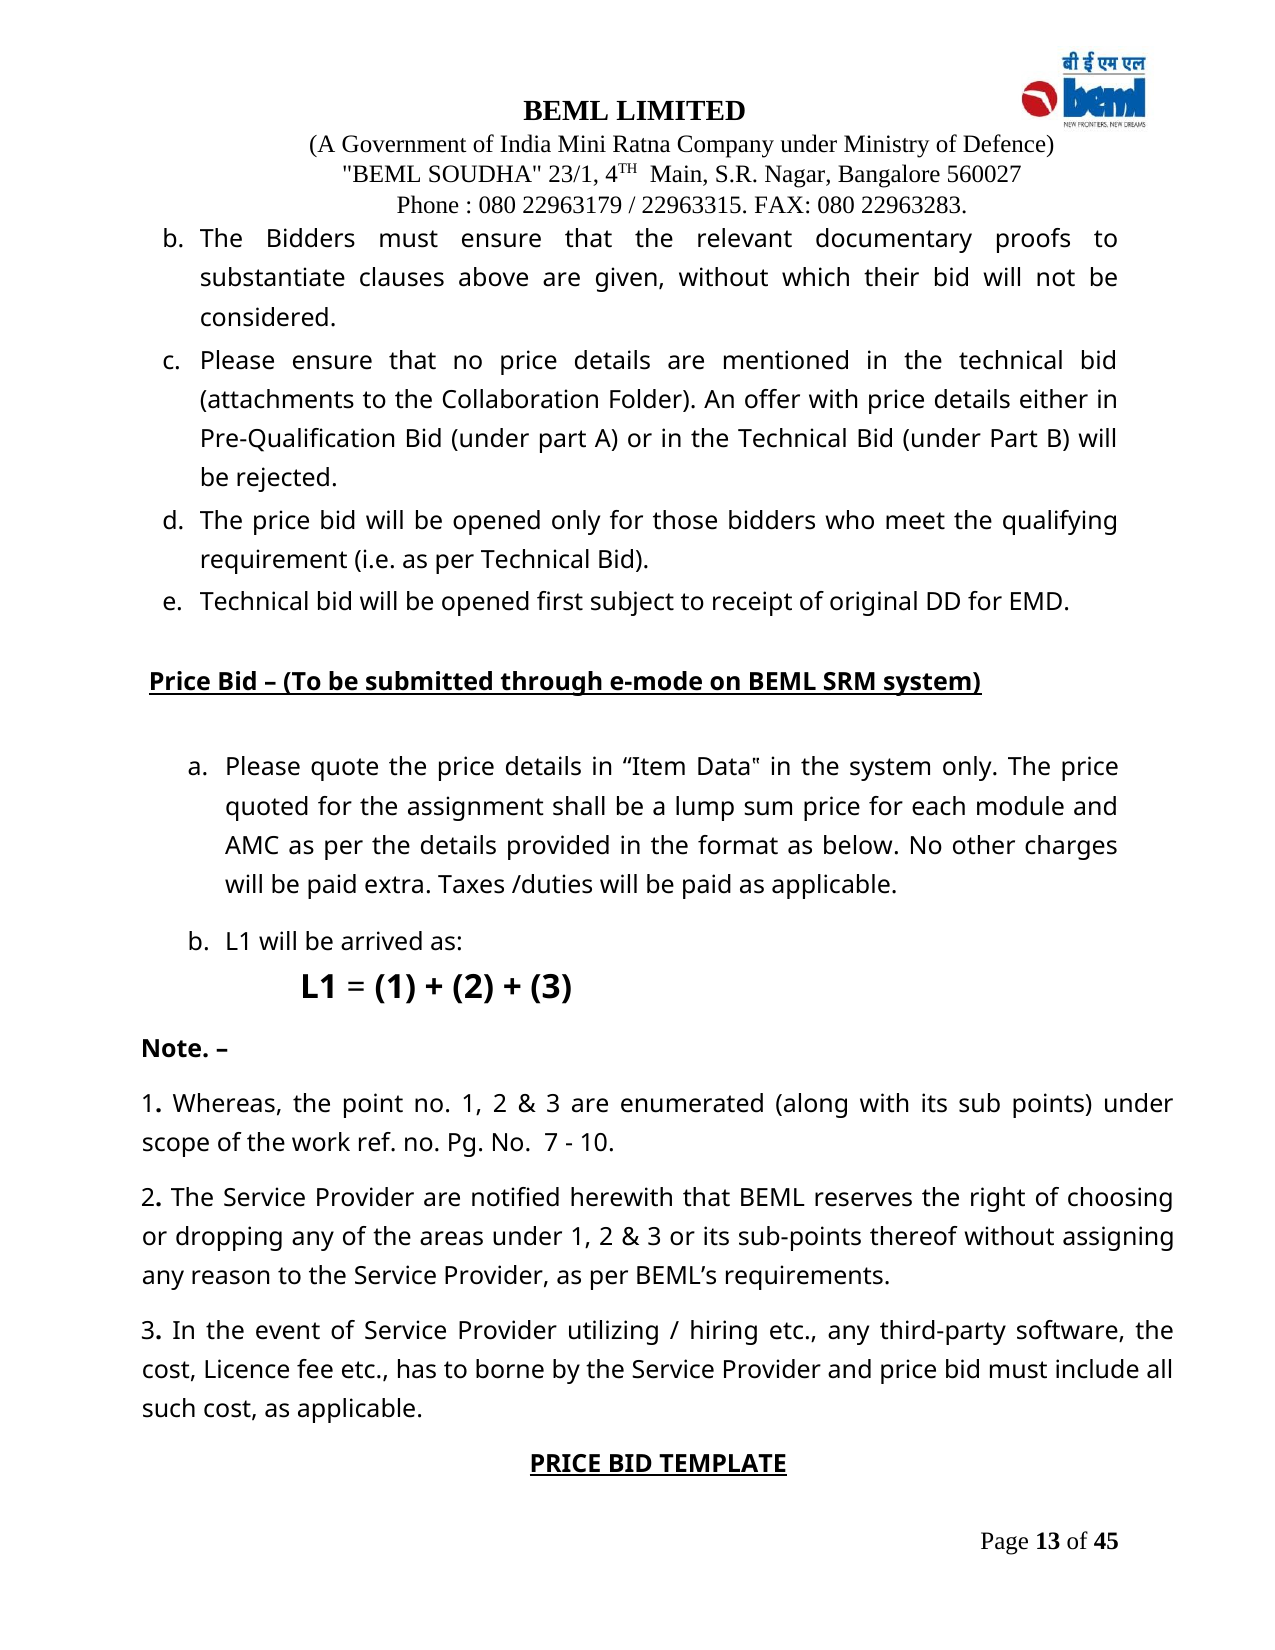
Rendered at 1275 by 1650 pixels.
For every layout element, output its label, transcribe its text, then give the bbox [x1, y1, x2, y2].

text 2. The Service Provider are notified herewith that BEML reserves the right of choosing or dropping any of the areas under 1, 2 & 3 or its sub-points thereof without assigning any reason to the Service Provider, as per BEML’s requirements. [141, 1179, 1176, 1292]
text Note. – [141, 1031, 1176, 1065]
text PRICE BID TEMPLATE [141, 1445, 1176, 1479]
list The Bidders must ensure that the relevant documentary proofs to substantiate clauses above are given, without which their bid will not be considered. [162, 221, 1119, 333]
text 3. In the event of Service Provider utilizing / hiring etc., any third-party software, the cost, Licence fee etc., has to borne by the Service Provider and price bid must include all such cost, as applicable. [141, 1312, 1176, 1425]
text 1. Whereas, the point no. 1, 2 & 3 are enumerated (along with its sub points) under scope of the work ref. no. Pg. No. 7 - 10. [141, 1086, 1176, 1159]
text L1 = (1) + (2) + (3) [300, 963, 1176, 1008]
picture [1009, 46, 1158, 132]
list Please ensure that no price details are mentioned in the technical bid (attachments to the Collaboration Folder). An offer with price details either in Pre-Qualification Bid (under part A) or in the Technical Bid (under Part B) will be rejected. [162, 342, 1119, 494]
list L1 will be arrived as: [187, 923, 1119, 957]
list The price bid will be opened only for those bidders who meet the qualifying requirement (i.e. as per Technical Bid). [162, 503, 1119, 576]
text Price Bid – (To be submitted through e-mode on BEML SRM system) [148, 664, 1181, 698]
list Please quote the price details in “Item Data‟ in the system only. The price quoted for the assignment shall be a lump sum price for each module and AMC as per the details provided in the format as below. No other charges will be paid extra. Taxes /duties will be paid as applicable. [187, 749, 1119, 901]
list Technical bid will be opened first subject to receipt of original DD for EMD. [162, 584, 1119, 618]
